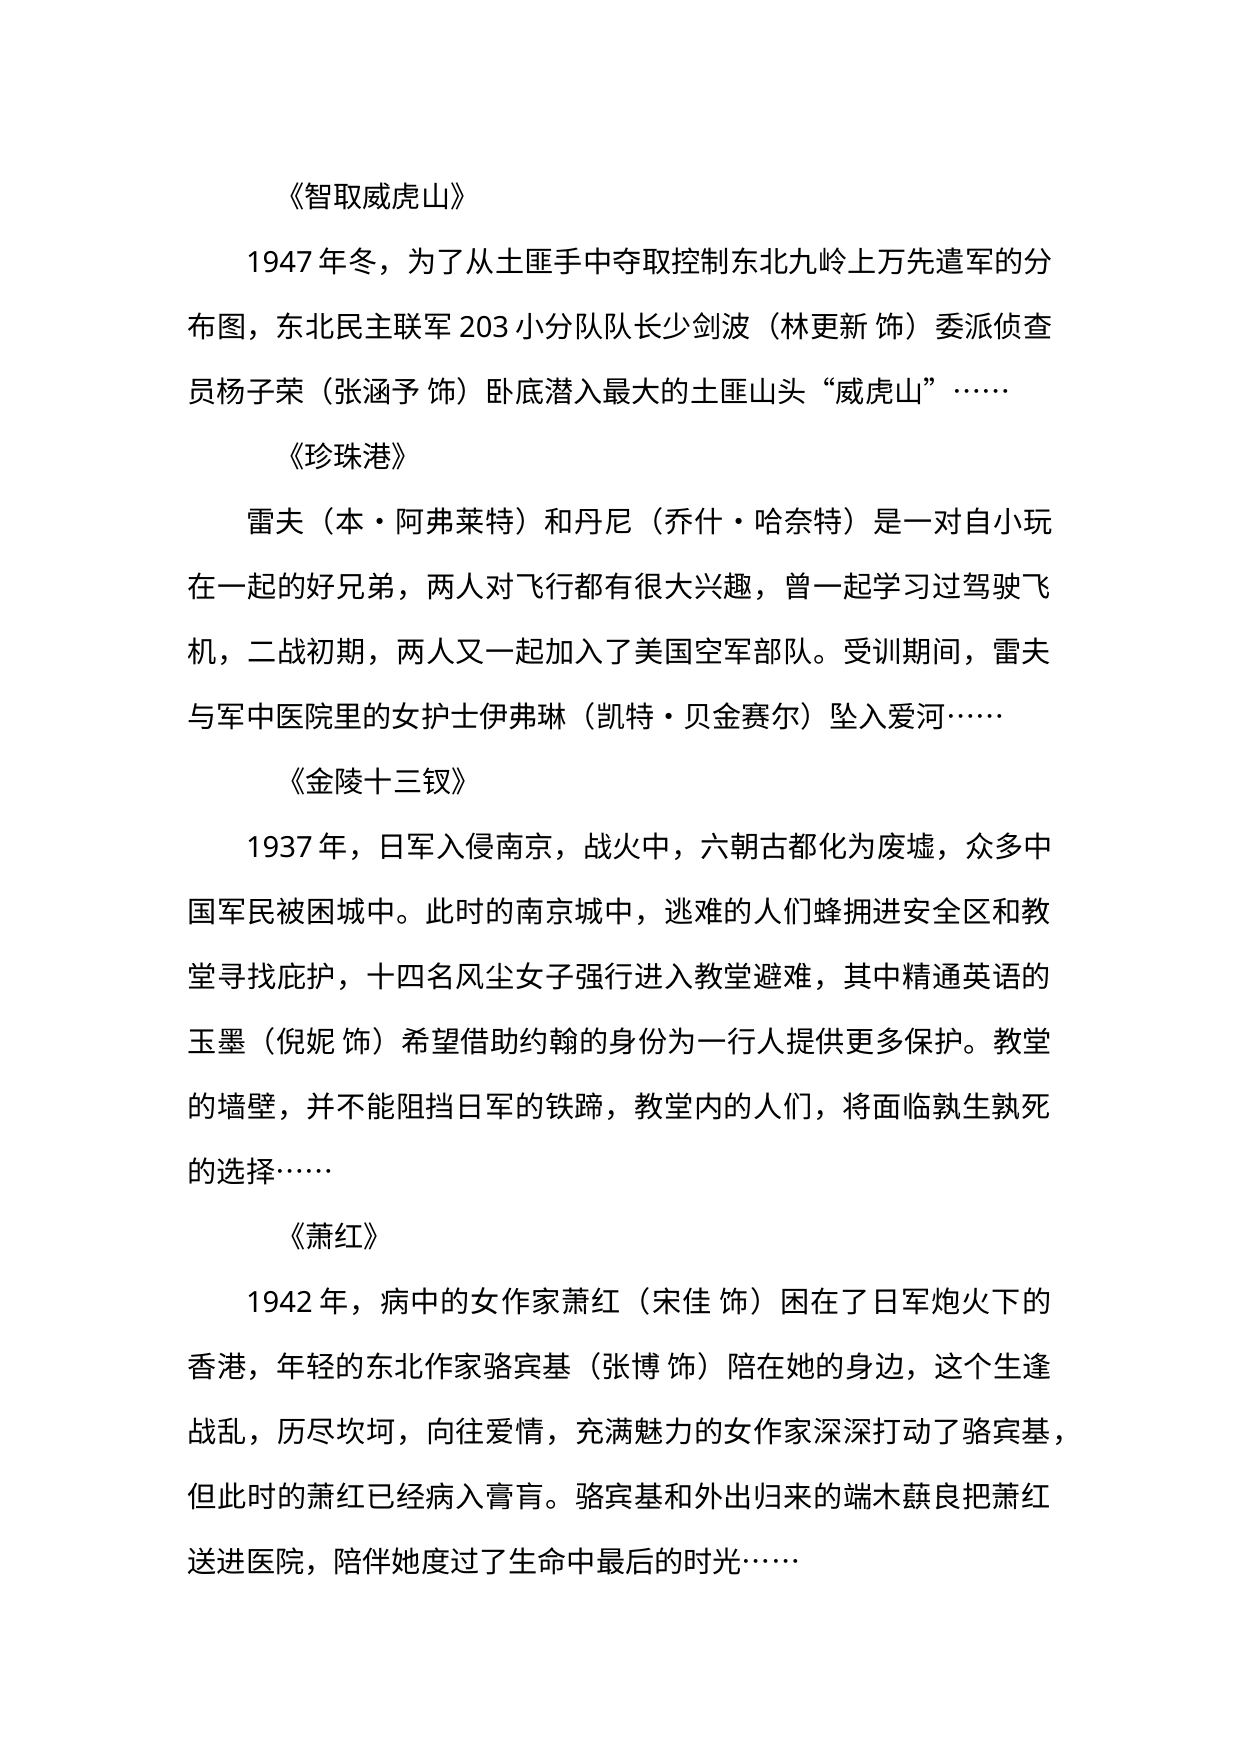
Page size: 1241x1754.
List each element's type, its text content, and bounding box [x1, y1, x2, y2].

text 《智取威虎山》 [187, 162, 1053, 227]
text 《珍珠港》 [187, 422, 1053, 487]
text 1942年，病中的女作家萧红（宋佳 饰）困在了日军炮火下的香港，年轻的东北作家骆宾基（张博 饰）陪在她的身边，这个生逢战乱，历尽坎坷，向往爱情，充满魅力的女作家深深打动了骆宾基，但此时的萧红已经病入膏肓。骆宾基和外出归来的端木蕻良把萧红送进医院，陪伴她度过了生命中最后的时光…… [187, 1267, 1053, 1592]
text 《萧红》 [276, 1202, 1053, 1267]
text 《金陵十三钗》 [276, 747, 1053, 812]
text 1947年冬，为了从土匪手中夺取控制东北九岭上万先遣军的分布图，东北民主联军203小分队队长少剑波（林更新 饰）委派侦查员杨子荣（张涵予 饰）卧底潜入最大的土匪山头“威虎山”…… [187, 227, 1053, 422]
text 1937年，日军入侵南京，战火中，六朝古都化为废墟，众多中国军民被困城中。此时的南京城中，逃难的人们蜂拥进安全区和教堂寻找庇护，十四名风尘女子强行进入教堂避难，其中精通英语的玉墨（倪妮 饰）希望借助约翰的身份为一行人提供更多保护。教堂的墙壁，并不能阻挡日军的铁蹄，教堂内的人们，将面临孰生孰死的选择…… [187, 812, 1053, 1202]
text 雷夫（本•阿弗莱特）和丹尼（乔什•哈奈特）是一对自小玩在一起的好兄弟，两人对飞行都有很大兴趣，曾一起学习过驾驶飞机，二战初期，两人又一起加入了美国空军部队。受训期间，雷夫与军中医院里的女护士伊弗琳（凯特•贝金赛尔）坠入爱河…… [187, 487, 1053, 747]
